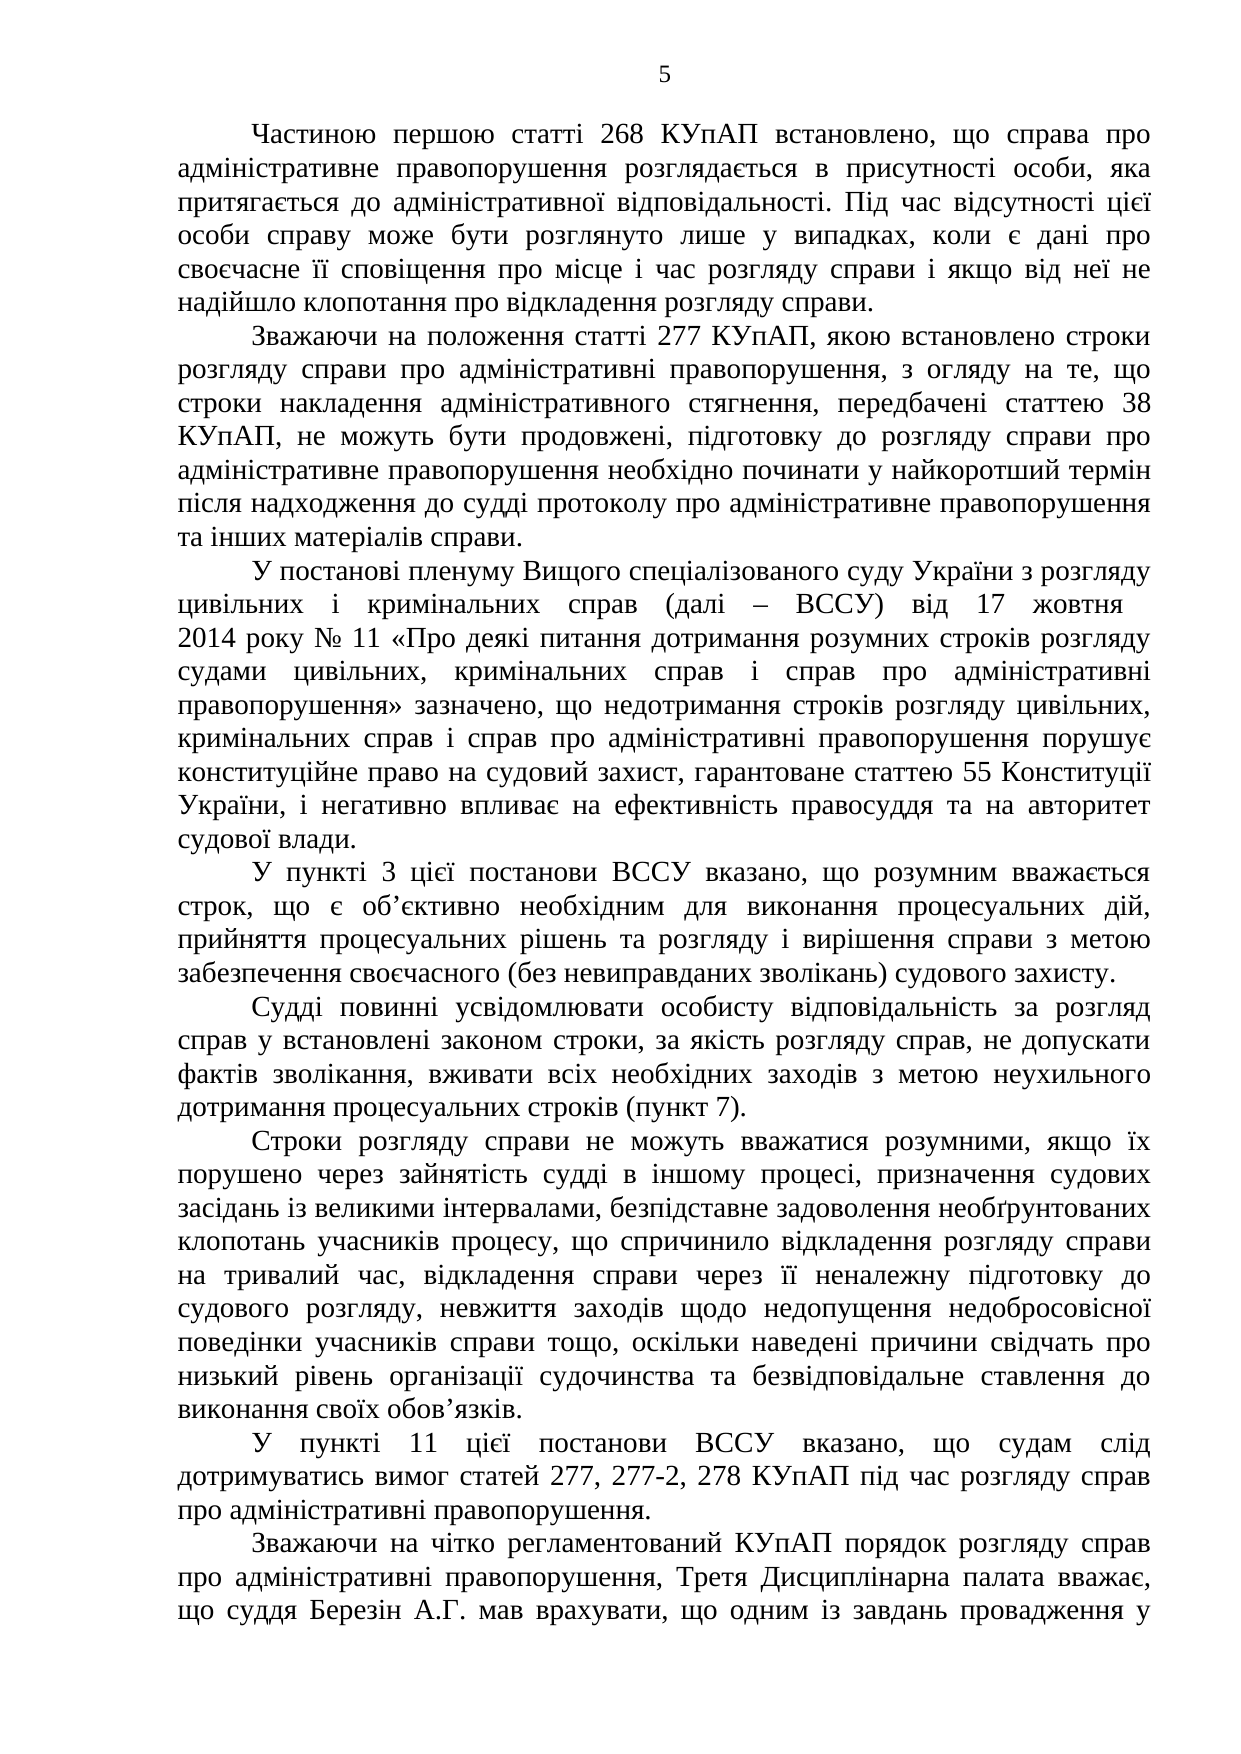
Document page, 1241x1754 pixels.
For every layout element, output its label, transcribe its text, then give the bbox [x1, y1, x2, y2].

text Судді повинні усвідомлювати особисту відповідальність за розгляд справ у встановлені законом строки, за якість розгляду справ, не допускати фактів зволікання, вживати всіх необхідних заходів з метою неухильного дотримання процесуальних строків (пункт 7). [177, 989, 1152, 1123]
text У постанові пленуму Вищого спеціалізованого суду України з розгляду цивільних і кримінальних справ (далі – ВССУ) від 17 жовтня 2014 року № 11 «Про деякі питання дотримання розумних строків розгляду судами цивільних, кримінальних справ і справ про адміністративні правопорушення» зазначено, що недотримання строків розгляду цивільних, кримінальних справ і справ про адміністративні правопорушення порушує конституційне право на судовий захист, гарантоване статтею 55 Конституції України, і негативно впливає на ефективність правосуддя та на авторитет судової влади. [177, 553, 1152, 854]
text Зважаючи на положення статті 277 КУпАП, якою встановлено строки розгляду справи про адміністративні правопорушення, з огляду на те, що строки накладення адміністративного стягнення, передбачені статтею 38 КУпАП, не можуть бути продовжені, підготовку до розгляду справи про адміністративне правопорушення необхідно починати у найкоротший термін після надходження до судді протоколу про адміністративне правопорушення та інших матеріалів справи. [177, 318, 1152, 553]
text Строки розгляду справи не можуть вважатися розумними, якщо їх порушено через зайнятість судді в іншому процесі, призначення судових засідань із великими інтервалами, безпідставне задоволення необґрунтованих клопотань учасників процесу, що спричинило відкладення розгляду справи на тривалий час, відкладення справи через її неналежну підготовку до судового розгляду, невжиття заходів щодо недопущення недобросовісної поведінки учасників справи тощо, оскільки наведені причини свідчать про низький рівень організації судочинства та безвідповідальне ставлення до виконання своїх обов’язків. [177, 1123, 1152, 1425]
text Частиною першою статті 268 КУпАП встановлено, що справа про адміністративне правопорушення розглядається в присутності особи, яка притягається до адміністративної відповідальності. Під час відсутності цієї особи справу може бути розглянуто лише у випадках, коли є дані про своєчасне її сповіщення про місце і час розгляду справи і якщо від неї не надійшло клопотання про відкладення розгляду справи. [177, 117, 1152, 318]
text У пункті 3 цієї постанови ВССУ вказано, що розумним вважається строк, що є об’єктивно необхідним для виконання процесуальних дій, прийняття процесуальних рішень та розгляду і вирішення справи з метою забезпечення своєчасного (без невиправданих зволікань) судового захисту. [177, 854, 1152, 989]
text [177, 1525, 1152, 1626]
text У пункті 11 цієї постанови ВССУ вказано, що судам слід дотримуватись вимог статей 277, 277-2, 278 КУпАП під час розгляду справ про адміністративні правопорушення. [177, 1425, 1152, 1525]
